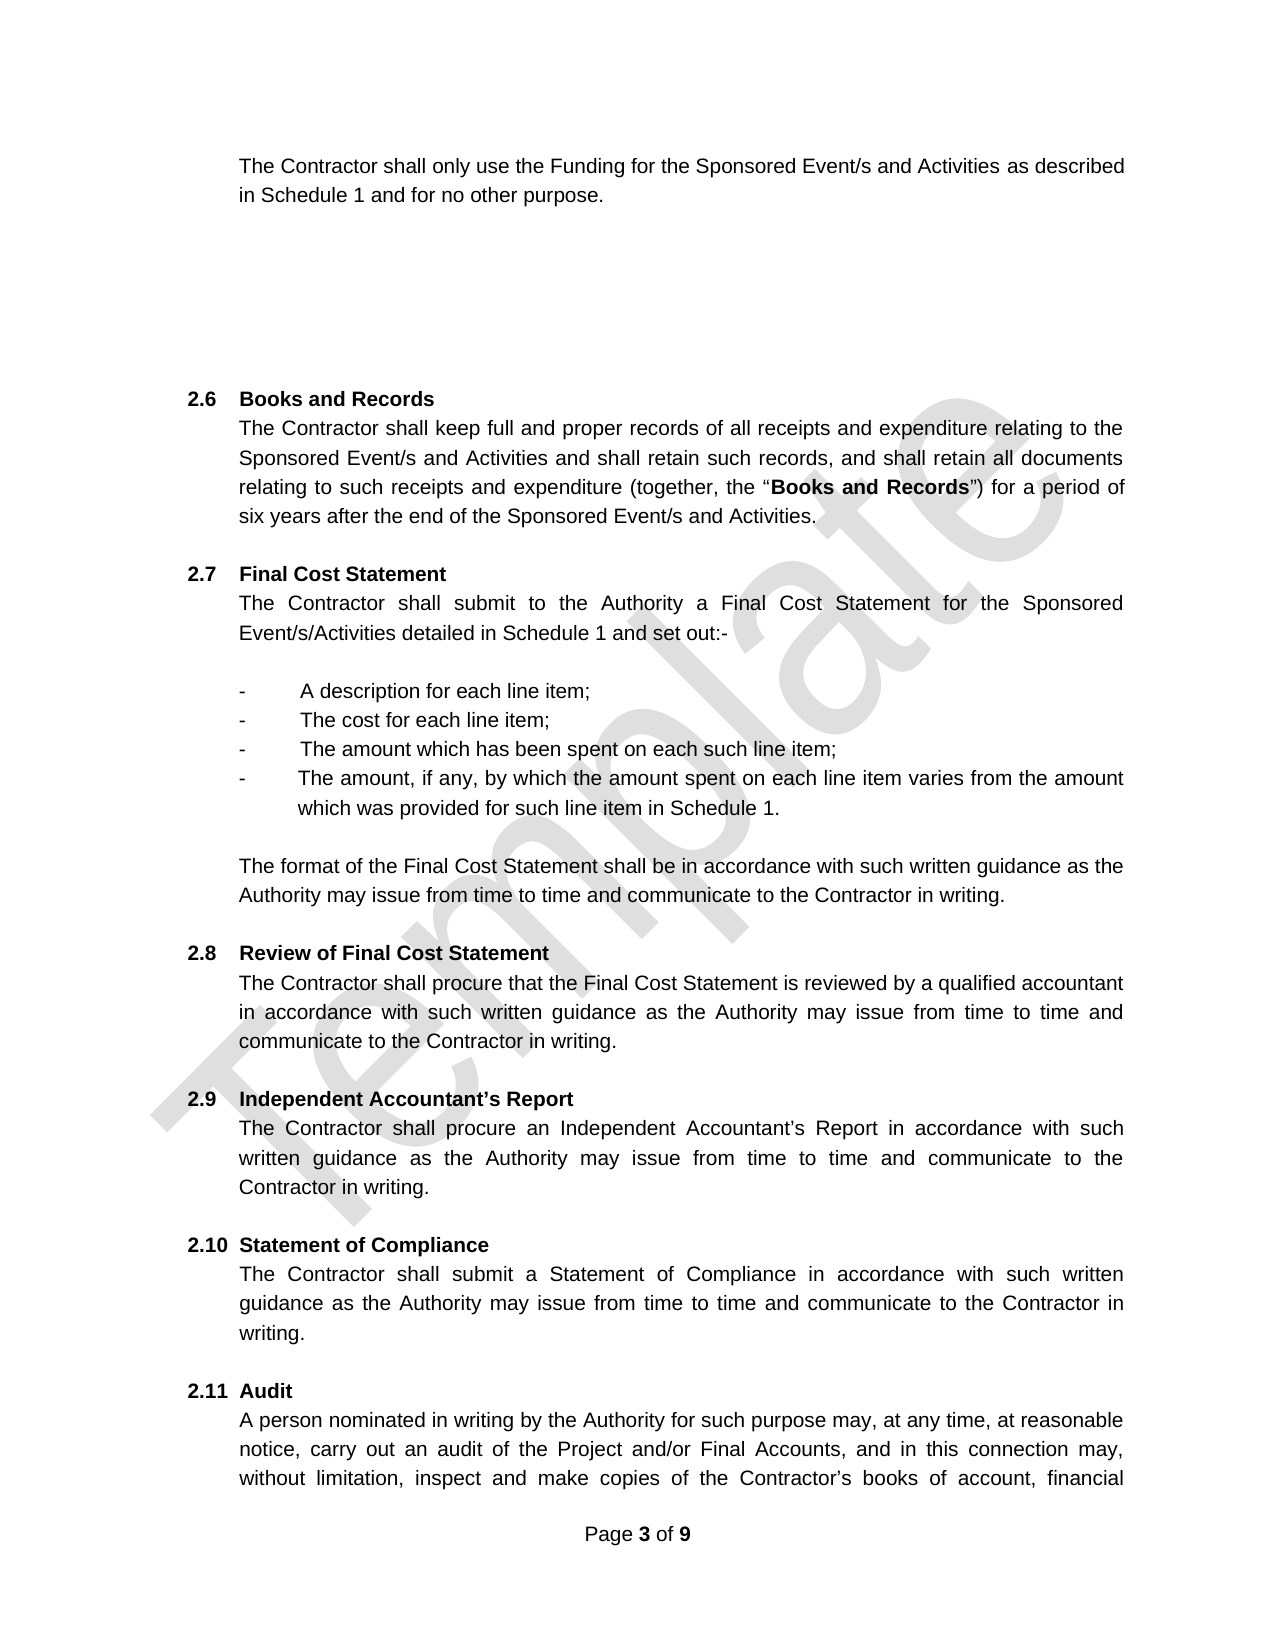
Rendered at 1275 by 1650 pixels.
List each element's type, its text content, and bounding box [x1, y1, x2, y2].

list The Contractor shall submit a Statement of Compliance in accordance with such written guidance as the Authority may issue from time to time and communicate to the Contractor in writing. [239, 1258, 1125, 1346]
text The Contractor shall submit to the Authority a Final Cost Statement for the Sponsored Event/s/Activities detailed in Schedule 1 and set out:- [239, 587, 1125, 646]
list Review of Final Cost Statement [187, 937, 1125, 967]
text The format of the Final Cost Statement shall be in accordance with such written guidance as the Authority may issue from time to time and communicate to the Contractor in writing. [239, 850, 1125, 908]
list The cost for each line item; [239, 704, 1125, 733]
list Independent Accountant’s Report [187, 1083, 1125, 1112]
text The Contractor shall procure that the Final Cost Statement is reviewed by a qualified accountant in accordance with such written guidance as the Authority may issue from time to time and communicate to the Contractor in writing. [239, 967, 1125, 1054]
text The Contractor shall only use the Funding for the Sponsored Event/s and Activities as described in Schedule 1 and for no other purpose. [239, 150, 1125, 208]
text The Contractor shall procure an Independent Accountant’s Report in accordance with such written guidance as the Authority may issue from time to time and communicate to the Contractor in writing. [239, 1112, 1125, 1200]
list Final Cost Statement [187, 558, 1125, 587]
list A description for each line item; [239, 675, 1125, 704]
list The amount, if any, by which the amount spent on each line item varies from the amount which was provided for such line item in Schedule 1. [239, 762, 1125, 821]
text The Contractor shall keep full and proper records of all receipts and expenditure relating to the Sponsored Event/s and Activities and shall retain such records, and shall retain all documents relating to such receipts and expenditure (together, the “Books and Records”) for a period of six years after the end of the Sponsored Event/s and Activities. [239, 412, 1125, 529]
list The amount which has been spent on each such line item; [239, 733, 1125, 762]
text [239, 1404, 1125, 1492]
list Statement of Compliance [187, 1229, 1125, 1258]
list Books and Records [187, 383, 1125, 412]
list Audit [187, 1375, 1125, 1404]
